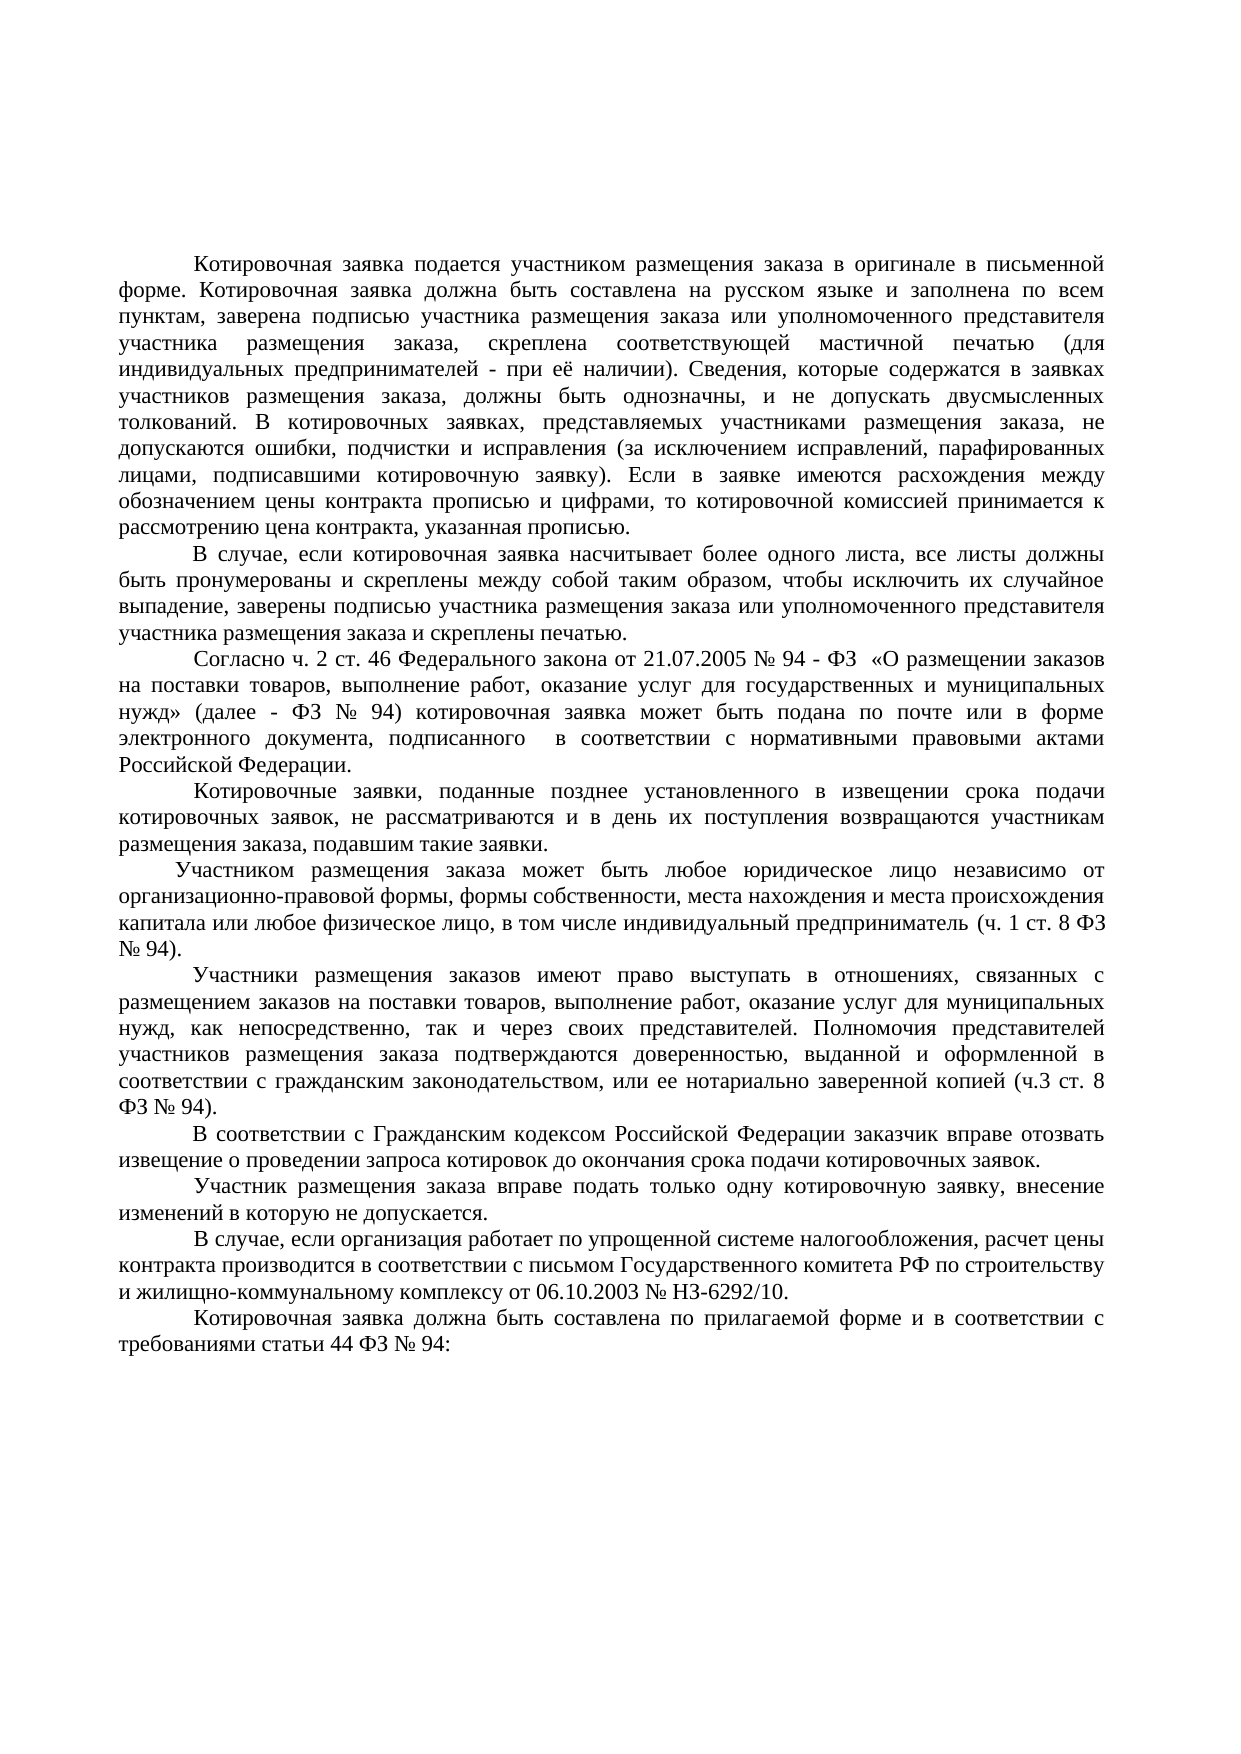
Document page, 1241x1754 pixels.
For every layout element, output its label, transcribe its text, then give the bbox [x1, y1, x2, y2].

title Котировочная заявка должна быть составлена по прилагаемой форме и в соответствии с требованиями статьи 44 ФЗ № 94: [118, 1304, 1106, 1357]
text Участником размещения заказа может быть любое юридическое лицо независимо от организационно-правовой формы, формы собственности, места нахождения и места происхождения капитала или любое физическое лицо, в том числе индивидуальный предприниматель (ч. 1 ст. 8 ФЗ № 94). [118, 856, 1106, 961]
title В соответствии с Гражданским кодексом Российской Федерации заказчик вправе отозвать извещение о проведении запроса котировок до окончания срока подачи котировочных заявок. [118, 1119, 1106, 1172]
text В случае, если котировочная заявка насчитывает более одного листа, все листы должны быть пронумерованы и скреплены между собой таким образом, чтобы исключить их случайное выпадение, заверены подписью участника размещения заказа или уполномоченного представителя участника размещения заказа и скреплены печатью. [118, 540, 1106, 645]
text В случае, если организация работает по упрощенной системе налогообложения, расчет цены контракта производится в соответствии с письмом Государственного комитета РФ по строительству и жилищно-коммунальному комплексу от 06.10.2003 № НЗ-6292/10. [118, 1225, 1106, 1304]
title Участник размещения заказа вправе подать только одну котировочную заявку, внесение изменений в которую не допускается. [118, 1172, 1106, 1225]
title Котировочные заявки, поданные позднее установленного в извещении срока подачи котировочных заявок, не рассматриваются и в день их поступления возвращаются участникам размещения заказа, подавшим такие заявки. [118, 777, 1106, 856]
title Согласно ч. 2 ст. 46 Федерального закона от 21.07.2005 № 94 - ФЗ «О размещении заказов на поставки товаров, выполнение работ, оказание услуг для государственных и муниципальных нужд» (далее - ФЗ № 94) котировочная заявка может быть подана по почте или в форме электронного документа, подписанного в соответствии с нормативными правовыми актами Российской Федерации. [118, 645, 1106, 777]
text Котировочная заявка подается участником размещения заказа в оригинале в письменной форме. Котировочная заявка должна быть составлена на русском языке и заполнена по всем пунктам, заверена подписью участника размещения заказа или уполномоченного представителя участника размещения заказа, скреплена соответствующей мастичной печатью (для индивидуальных предпринимателей - при её наличии). Сведения, которые содержатся в заявках участников размещения заказа, должны быть однозначны, и не допускать двусмысленных толкований. В котировочных заявках, представляемых участниками размещения заказа, не допускаются ошибки, подчистки и исправления (за исключением исправлений, парафированных лицами, подписавшими котировочную заявку). Если в заявке имеются расхождения между обозначением цены контракта прописью и цифрами, то котировочной комиссией принимается к рассмотрению цена контракта, указанная прописью. [118, 250, 1106, 540]
text Участники размещения заказов имеют право выступать в отношениях, связанных с размещением заказов на поставки товаров, выполнение работ, оказание услуг для муниципальных нужд, как непосредственно, так и через своих представителей. Полномочия представителей участников размещения заказа подтверждаются доверенностью, выданной и оформленной в соответствии с гражданским законодательством, или ее нотариально заверенной копией (ч.3 ст. 8 ФЗ № 94). [118, 961, 1106, 1119]
